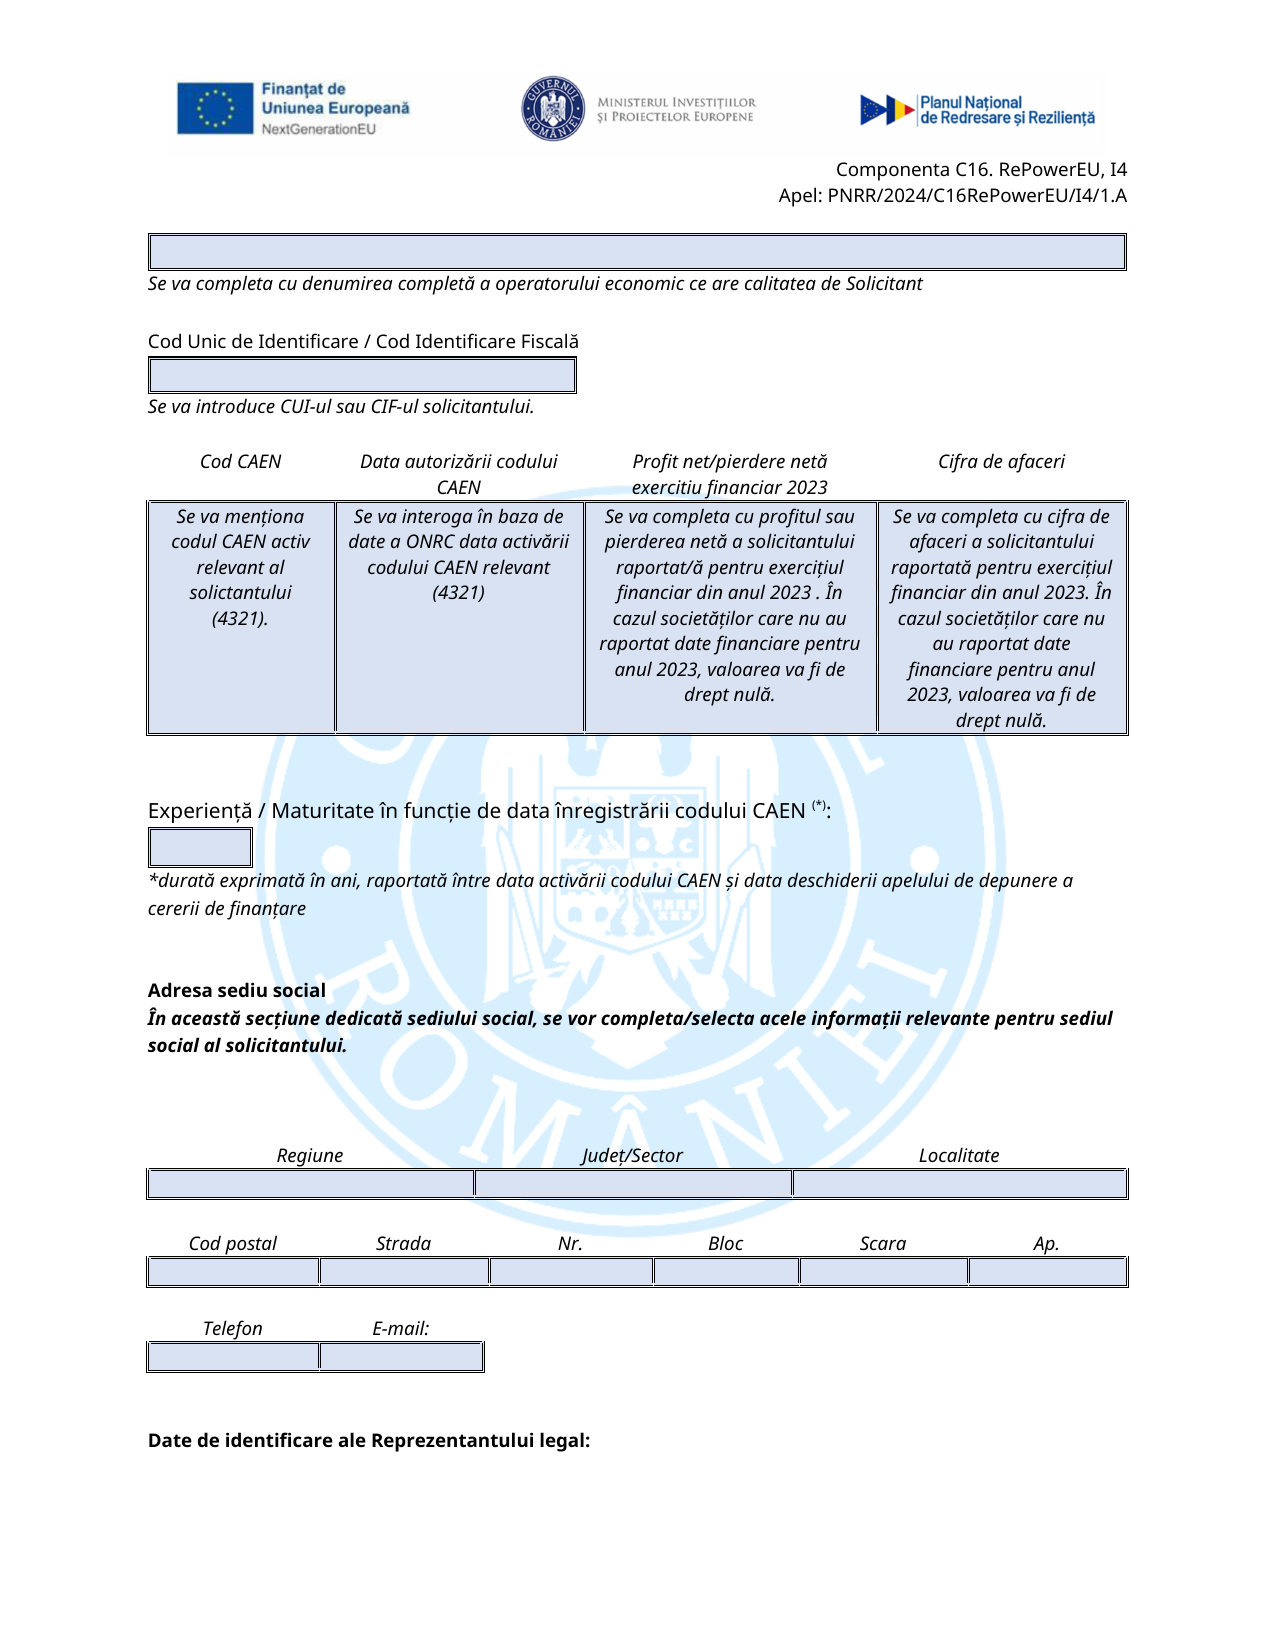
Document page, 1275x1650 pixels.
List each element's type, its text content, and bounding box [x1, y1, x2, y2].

table_cell Se va completa cu cifra de afaceri a solicitantului raportată pentru exercițiul financiar din anul 2023. În cazul societăților care nu au raportat date financiare pentru anul 2023, valoarea va fi de drept nulă. [878, 500, 1127, 733]
table_cell [148, 1256, 319, 1285]
table_header Regiune [148, 1143, 474, 1168]
table_cell Se va interoga în baza de date a ONRC data activării codului CAEN relevant (4321) [335, 503, 584, 733]
table_header [151, 830, 250, 865]
table_header Cod postal [148, 1231, 319, 1256]
table_header Data autorizării codului CAEN [335, 449, 584, 500]
table_header Nr. [490, 1231, 653, 1256]
table_cell Se va menționa codul CAEN activ relevant al solictantului (4321). [148, 500, 335, 733]
table_header Scara [799, 1231, 969, 1256]
table_header E-mail: [320, 1316, 484, 1341]
table_cell [320, 1259, 489, 1285]
text Date de identificare ale Reprezentantului legal: [148, 1428, 1127, 1453]
table_cell [799, 1257, 969, 1285]
table_cell [793, 1168, 1127, 1197]
table_header Bloc [654, 1231, 799, 1256]
text *durată exprimată în ani, raportată între data activării codului CAEN și data deschiderii apelului de depunere a cererii de finanțare [148, 868, 1127, 921]
text Experiență / Maturitate în funcție de data înregistrării codului CAEN (*): [148, 797, 1127, 825]
table_cell Se va completa cu profitul sau pierderea netă a solicitantului raportat/ă pentru exercițiul financiar din anul 2023 . În cazul societăților care nu au raportat date financiare pentru anul 2023, valoarea va fi de drept nulă. [584, 503, 877, 733]
table_header Ap. [969, 1231, 1127, 1256]
table_header [151, 360, 574, 391]
text Se va completa cu denumirea completă a operatorului economic ce are calitatea de Solicitant [148, 271, 1127, 296]
text În această secțiune dedicată sediului social, se vor completa/selecta acele informații relevante pentru sediul social al solicitantului. [148, 1005, 1127, 1058]
table_header Județ/Sector [474, 1143, 793, 1168]
table_cell [320, 1341, 484, 1370]
table_cell [969, 1256, 1127, 1285]
table_cell [654, 1259, 799, 1285]
text Se va introduce CUI-ul sau CIF-ul solicitantului. [148, 394, 1127, 419]
table_header Cifra de afaceri [878, 449, 1127, 500]
table_cell [474, 1169, 793, 1197]
table_header Profit net/pierdere netă exercitiu financiar 2023 [584, 449, 877, 500]
table_header [151, 236, 1124, 268]
table_cell [148, 1341, 320, 1370]
text Adresa sediu social [148, 978, 1127, 1003]
table_cell [148, 1168, 474, 1197]
table_header Cod CAEN [148, 449, 335, 500]
table_cell [490, 1259, 653, 1285]
table_header Strada [320, 1231, 489, 1256]
picture [167, 73, 1108, 157]
text Cod Unic de Identificare / Cod Identificare Fiscală [148, 329, 1127, 354]
table_header Localitate [793, 1143, 1127, 1168]
table_header Telefon [148, 1316, 320, 1341]
